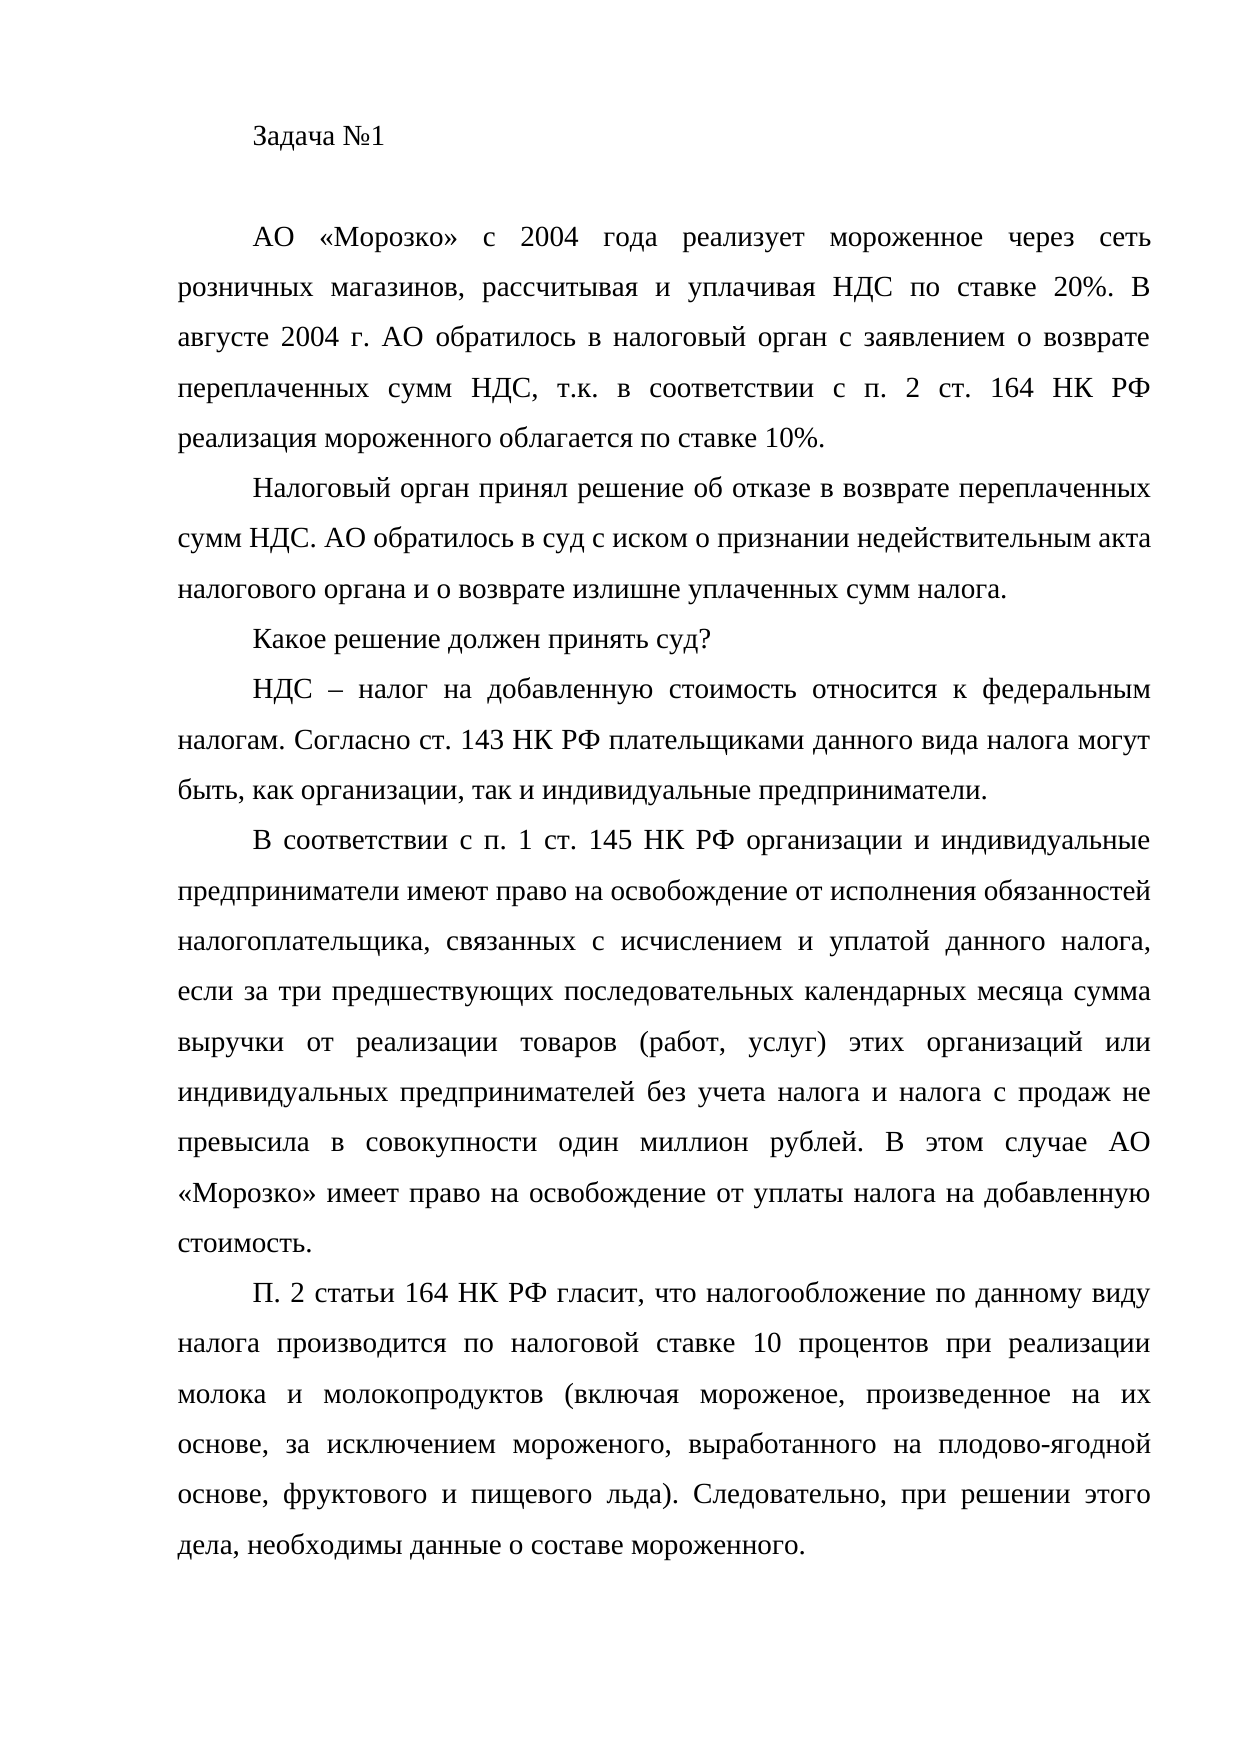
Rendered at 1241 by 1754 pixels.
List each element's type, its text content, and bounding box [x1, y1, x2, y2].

text Какое решение должен принять суд? [177, 621, 1152, 655]
text АО «Морозко» с 2004 года реализует мороженное через сеть розничных магазинов, рассчитывая и уплачивая НДС по ставке 20%. В августе . АО обратилось в налоговый орган с заявлением о возврате переплаченных сумм НДС, т.к. в соответствии с п. 2 ст. 164 НК РФ реализация мороженного облагается по ставке 10%. [177, 219, 1152, 453]
text П. 2 статьи 164 НК РФ гласит, что налогообложение по данному виду налога производится по налоговой ставке 10 процентов при реализации молока и молокопродуктов (включая мороженое, произведенное на их основе, за исключением мороженого, выработанного на плодово-ягодной основе, фруктового и пищевого льда). Следовательно, при решении этого дела, необходимы данные о составе мороженного. [177, 1275, 1152, 1560]
text НДС – налог на добавленную стоимость относится к федеральным налогам. Согласно ст. 143 НК РФ плательщиками данного вида налога могут быть, как организации, так и индивидуальные предприниматели. [177, 672, 1152, 806]
text В соответствии с п. 1 ст. 145 НК РФ организации и индивидуальные предприниматели имеют право на освобождение от исполнения обязанностей налогоплательщика, связанных с исчислением и уплатой данного налога, если за три предшествующих последовательных календарных месяца сумма выручки от реализации товаров (работ, услуг) этих организаций или индивидуальных предпринимателей без учета налога и налога с продаж не превысила в совокупности один миллион рублей. В этом случае АО «Морозко» имеет право на освобождение от уплаты налога на добавленную стоимость. [177, 822, 1152, 1258]
text Налоговый орган принял решение об отказе в возврате переплаченных сумм НДС. АО обратилось в суд с иском о признании недействительным акта налогового органа и о возврате излишне уплаченных сумм налога. [177, 470, 1152, 604]
text Задача №1 [177, 118, 1152, 152]
